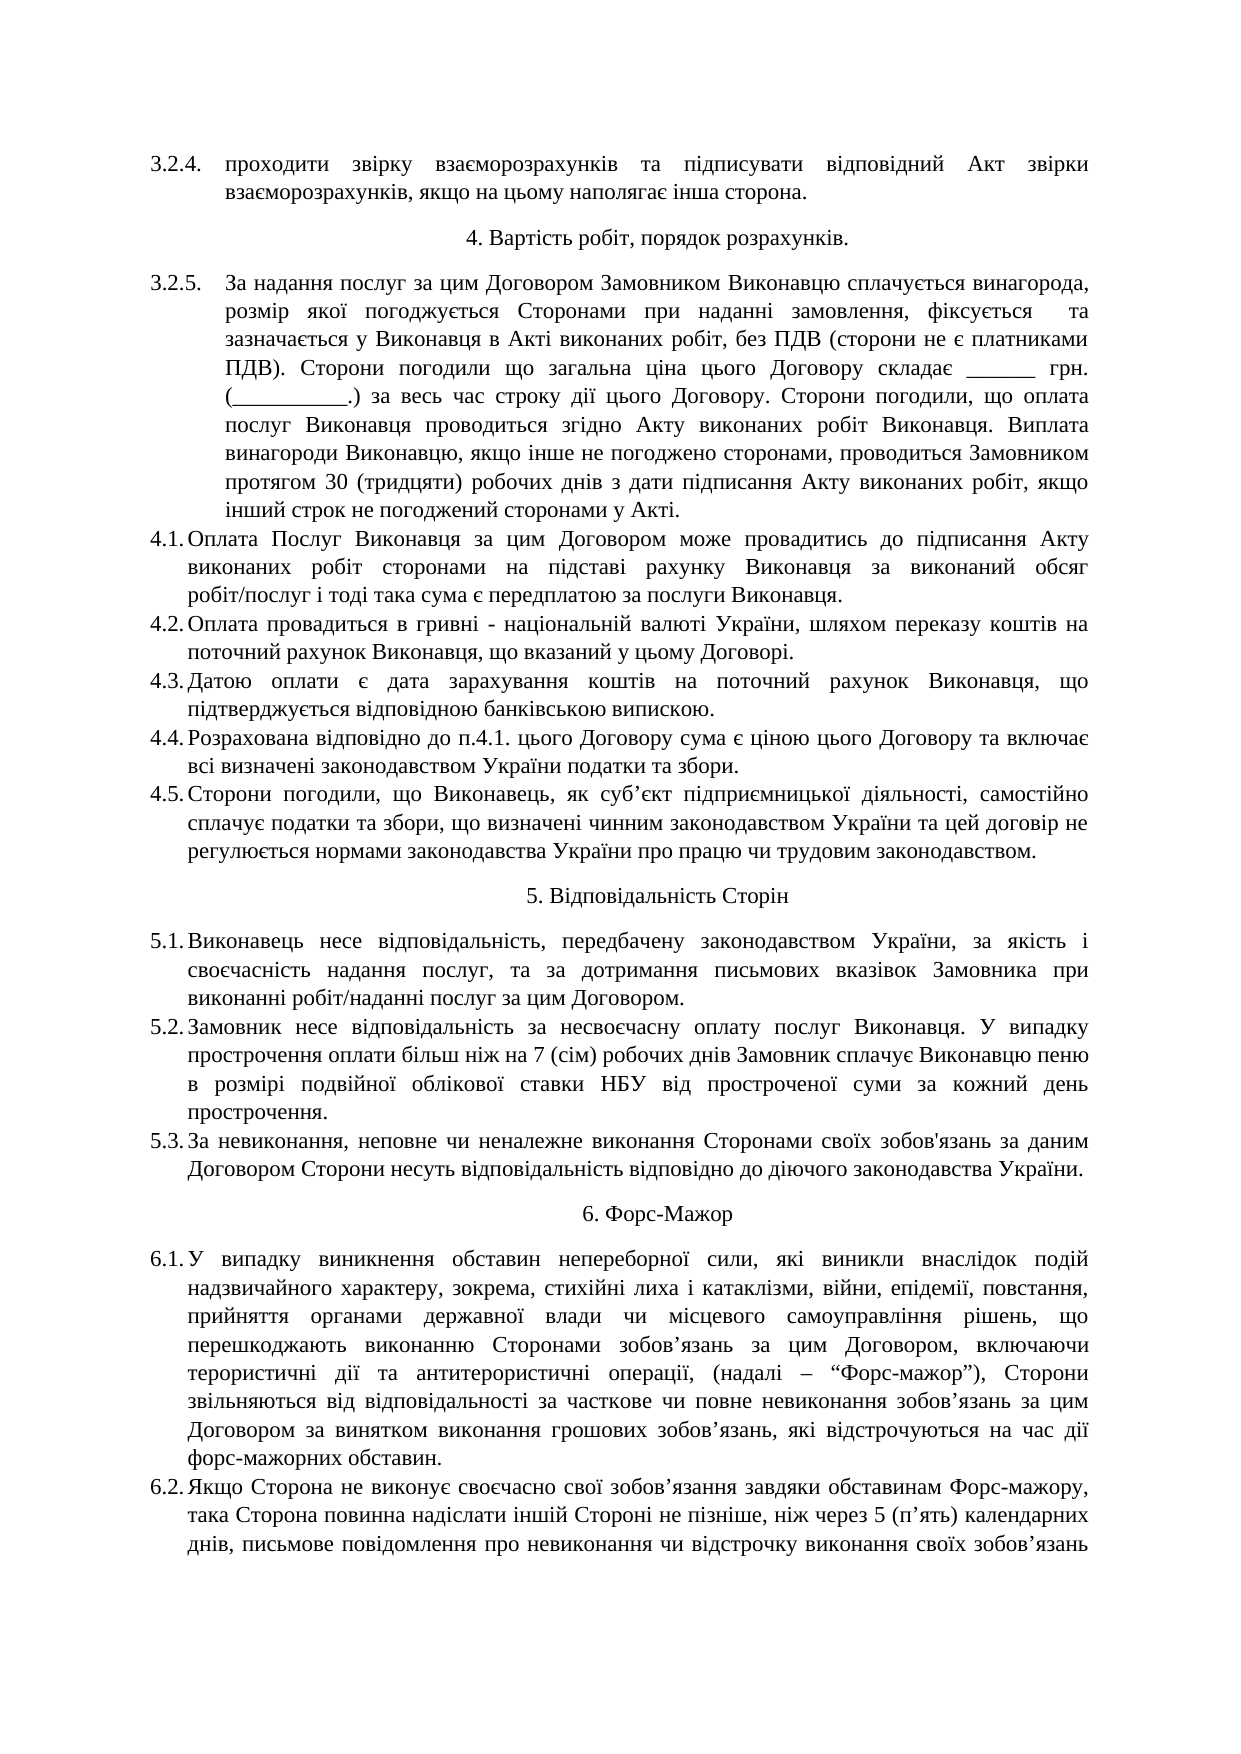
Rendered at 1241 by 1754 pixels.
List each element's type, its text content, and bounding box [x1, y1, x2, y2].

text 6. Форс-Мажор [225, 1200, 1090, 1227]
list За невиконання, неповне чи неналежне виконання Сторонами своїх зобов'язань за даним Договором Сторони несуть відповідальність відповідно до діючого законодавства України. [150, 1127, 1090, 1181]
list У випадку виникнення обставин непереборної сили, які виникли внаслідок подій надзвичайного характеру, зокрема, стихійні лиха і катаклізми, війни, епідемії, повстання, прийняття органами державної влади чи місцевого самоуправління рішень, що перешкоджають виконанню Сторонами зобов’язань за цим Договором, включаючи терористичні дії та антитерористичні операції, (надалі – “Форс-мажор”), Сторони звільняються від відповідальності за часткове чи повне невиконання зобов’язань за цим Договором за винятком виконання грошових зобов’язань, які відстрочуються на час дії форс-мажорних обставин. [150, 1245, 1090, 1471]
list Виконавець несе відповідальність, передбачену законодавством України, за якість і своєчасність надання послуг, та за дотримання письмових вказівок Замовника при виконанні робіт/наданні послуг за цим Договором. [150, 928, 1090, 1011]
list Сторони погодили, що Виконавець, як суб’єкт підприємницької діяльності, самостійно сплачує податки та збори, що визначені чинним законодавством України та цей договір не регулюється нормами законодавства України про працю чи трудовим законодавством. [150, 781, 1090, 864]
list За надання послуг за цим Договором Замовником Виконавцю сплачується винагорода, розмір якої погоджується Сторонами при наданні замовлення, фіксується та зазначається у Виконавця в Акті виконаних робіт, без ПДВ (сторони не є платниками ПДВ). Сторони погодили що загальна ціна цього Договору складає ______ грн. (__________.) за весь час строку дії цього Договору. Сторони погодили, що оплата послуг Виконавця проводиться згідно Акту виконаних робіт Виконавця. Виплата винагороди Виконавцю, якщо інше не погоджено сторонами, проводиться Замовником протягом 30 (тридцяти) робочих днів з дати підписання Акту виконаних робіт, якщо інший строк не погоджений сторонами у Акті. [150, 269, 1090, 522]
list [150, 1473, 1090, 1556]
list Замовник несе відповідальність за несвоєчасну оплату послуг Виконавця. У випадку прострочення оплати більш ніж на 7 (сім) робочих днів Замовник сплачує Виконавцю пеню в розмірі подвійної облікової ставки НБУ від простроченої суми за кожний день прострочення. [150, 1013, 1090, 1124]
list Розрахована відповідно до п.4.1. цього Договору сума є ціною цього Договору та включає всі визначені законодавством України податки та збори. [150, 724, 1090, 778]
text 5. Відповідальність Сторін [225, 882, 1090, 909]
list проходити звірку взаєморозрахунків та підписувати відповідний Акт звірки взаєморозрахунків, якщо на цьому наполягає інша сторона. [150, 150, 1090, 205]
list Датою оплати є дата зарахування коштів на поточний рахунок Виконавця, що підтверджується відповідною банківською випискою. [150, 667, 1090, 722]
text 4. Вартість робіт, порядок розрахунків. [225, 223, 1090, 250]
list Оплата Послуг Виконавця за цим Договором може провадитись до підписання Акту виконаних робіт сторонами на підставі рахунку Виконавця за виконаний обсяг робіт/послуг і тоді така сума є передплатою за послуги Виконавця. [150, 524, 1090, 608]
list Оплата провадиться в гривні - національній валюті України, шляхом переказу коштів на поточний рахунок Виконавця, що вказаний у цьому Договорі. [150, 610, 1090, 665]
